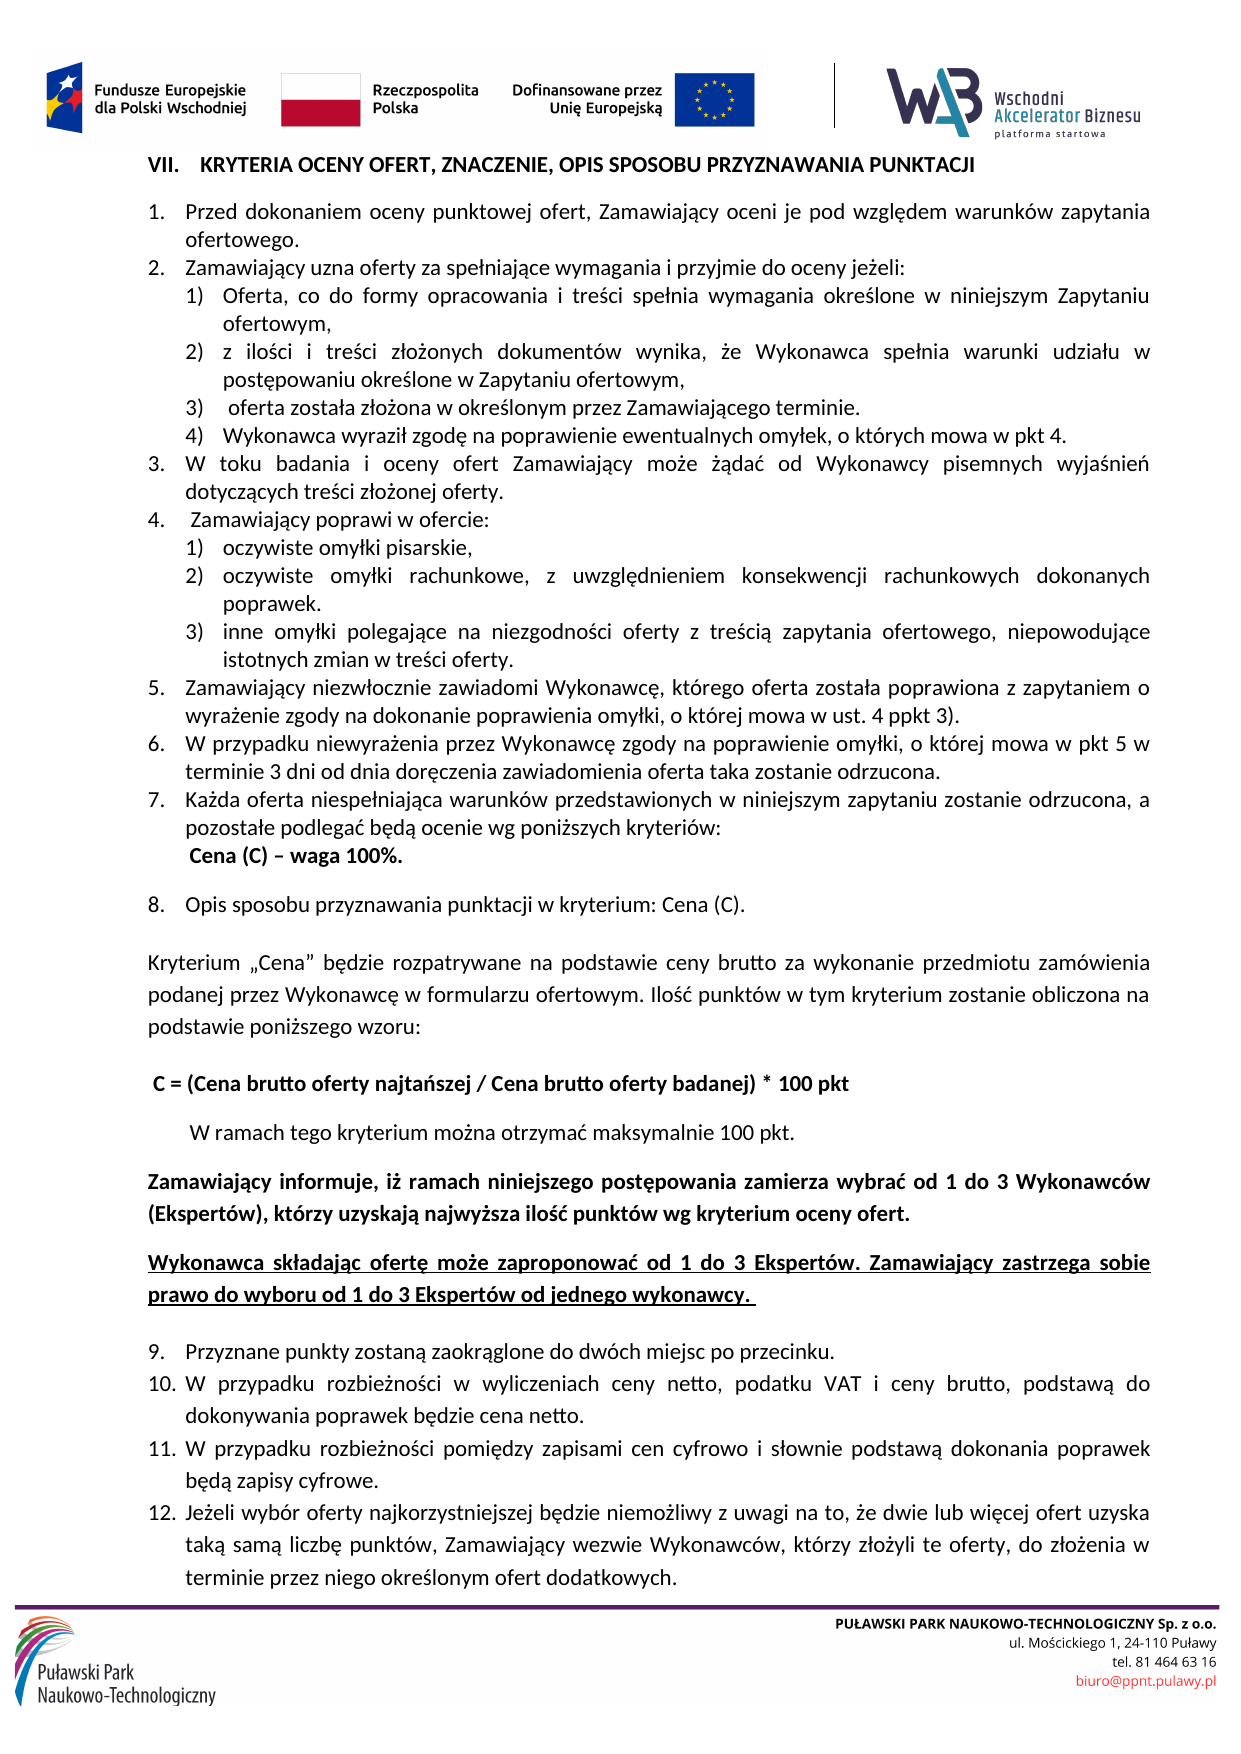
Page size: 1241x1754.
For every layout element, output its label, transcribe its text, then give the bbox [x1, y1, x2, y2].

text VII. KRYTERIA OCENY OFERT, ZNACZENIE, OPIS SPOSOBU PRZYZNAWANIA PUNKTACJI [148, 150, 1152, 178]
list W toku badania i oceny ofert Zamawiający może żądać od Wykonawcy pisemnych wyjaśnień dotyczących treści złożonej oferty. [148, 449, 1152, 505]
picture [14, 1605, 1220, 1706]
list Zamawiający niezwłocznie zawiadomi Wykonawcę, którego oferta została poprawiona z zapytaniem o wyrażenie zgody na dokonanie poprawienia omyłki, o której mowa w ust. 4 ppkt 3). [148, 673, 1152, 729]
list z ilości i treści złożonych dokumentów wynika, że Wykonawca spełnia warunki udziału w postępowaniu określone w Zapytaniu ofertowym, [185, 337, 1152, 393]
picture [885, 58, 1142, 151]
list Każda oferta niespełniająca warunków przedstawionych w niniejszym zapytaniu zostanie odrzucona, a pozostałe podlegać będą ocenie wg poniższych kryteriów: [148, 786, 1152, 842]
list Zamawiający uzna oferty za spełniające wymagania i przyjmie do oceny jeżeli: [148, 253, 1152, 281]
list Jeżeli wybór oferty najkorzystniejszej będzie niemożliwy z uwagi na to, że dwie lub więcej ofert uzyska taką samą liczbę punktów, Zamawiający wezwie Wykonawców, którzy złożyli te oferty, do złożenia w terminie przez niego określonym ofert dodatkowych. [148, 1498, 1152, 1591]
list Zamawiający poprawi w ofercie: [148, 505, 1152, 533]
list Opis sposobu przyznawania punktacji w kryterium: Cena (C). [148, 890, 1152, 918]
text Cena (C) – waga 100%. [189, 842, 1152, 869]
list W przypadku rozbieżności pomiędzy zapisami cen cyfrowo i słownie podstawą dokonania poprawek będą zapisy cyfrowe. [148, 1434, 1152, 1494]
text C = (Cena brutto oferty najtańszej / Cena brutto oferty badanej) * 100 pkt [148, 1069, 1152, 1097]
picture [29, 44, 772, 151]
text Kryterium „Cena” będzie rozpatrywane na podstawie ceny brutto za wykonanie przedmiotu zamówienia podanej przez Wykonawcę w formularzu ofertowym. Ilość punktów w tym kryterium zostanie obliczona na podstawie poniższego wzoru: [148, 948, 1152, 1040]
list Przyznane punkty zostaną zaokrąglone do dwóch miejsc po przecinku. [148, 1337, 1152, 1365]
list Przed dokonaniem oceny punktowej ofert, Zamawiający oceni je pod względem warunków zapytania ofertowego. [148, 197, 1152, 253]
list Oferta, co do formy opracowania i treści spełnia wymagania określone w niniejszym Zapytaniu ofertowym, [185, 281, 1152, 337]
list Wykonawca wyraził zgodę na poprawienie ewentualnych omyłek, o których mowa w pkt 4. [185, 421, 1152, 449]
list oferta została złożona w określonym przez Zamawiającego terminie. [185, 393, 1152, 421]
list inne omyłki polegające na niezgodności oferty z treścią zapytania ofertowego, niepowodujące istotnych zmian w treści oferty. [185, 617, 1152, 673]
text Zamawiający informuje, iż ramach niniejszego postępowania zamierza wybrać od 1 do 3 Wykonawców (Ekspertów), którzy uzyskają najwyższa ilość punktów wg kryterium oceny ofert. [148, 1167, 1152, 1227]
list oczywiste omyłki rachunkowe, z uwzględnieniem konsekwencji rachunkowych dokonanych poprawek. [185, 561, 1152, 617]
text W ramach tego kryterium można otrzymać maksymalnie 100 pkt. [189, 1118, 1152, 1146]
list oczywiste omyłki pisarskie, [185, 533, 1152, 561]
text Wykonawca składając ofertę może zaproponować od 1 do 3 Ekspertów. Zamawiający zastrzega sobie prawo do wyboru od 1 do 3 Ekspertów od jednego wykonawcy. [148, 1248, 1152, 1308]
list W przypadku niewyrażenia przez Wykonawcę zgody na poprawienie omyłki, o której mowa w pkt 5 w terminie 3 dni od dnia doręczenia zawiadomienia oferta taka zostanie odrzucona. [148, 729, 1152, 786]
list W przypadku rozbieżności w wyliczeniach ceny netto, podatku VAT i ceny brutto, podstawą do dokonywania poprawek będzie cena netto. [148, 1369, 1152, 1430]
